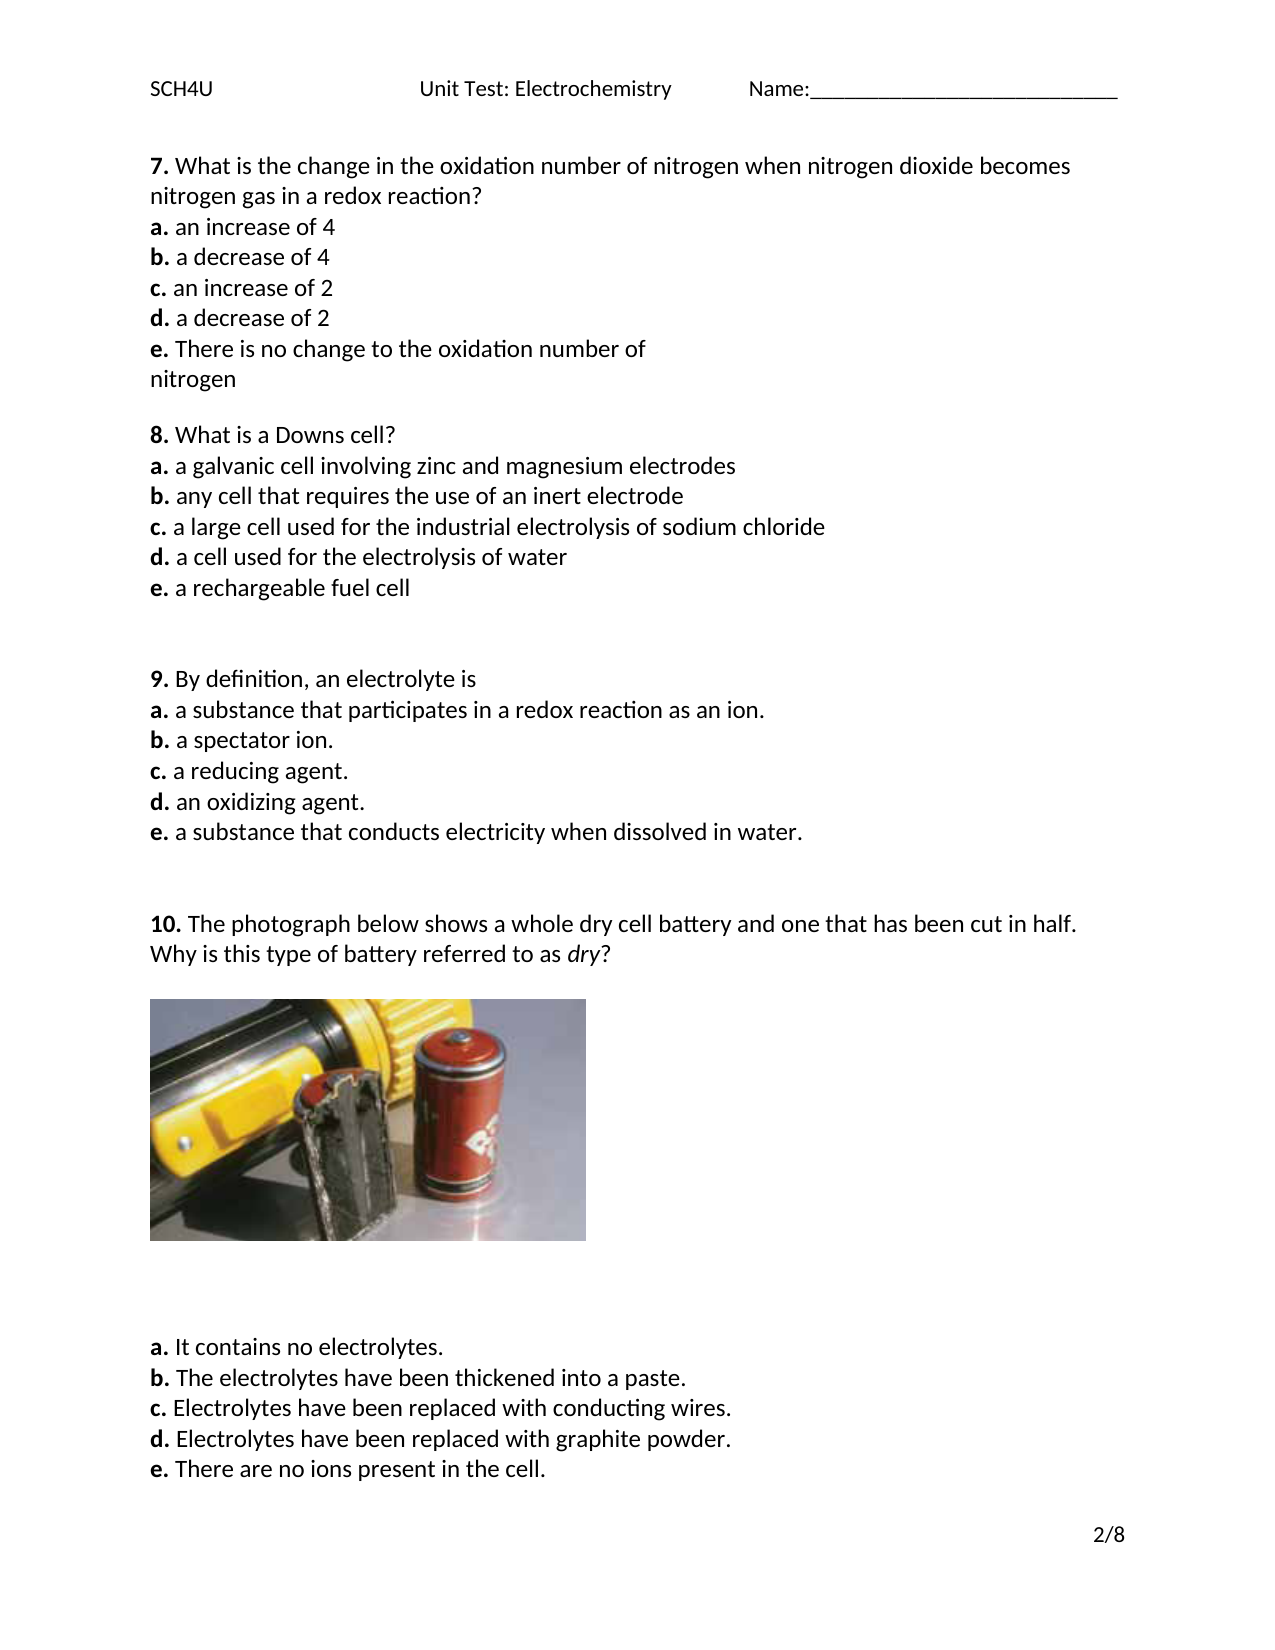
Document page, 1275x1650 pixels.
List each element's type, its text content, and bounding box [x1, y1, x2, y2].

text a. a galvanic cell involving zinc and magnesium electrodes [150, 450, 1125, 481]
text 10. The photograph below shows a whole dry cell battery and one that has been cut in half. Why is this type of battery referred to as dry? [150, 908, 1125, 969]
text e. a rechargeable fuel cell [150, 572, 1125, 603]
text c. Electrolytes have been replaced with conducting wires. [150, 1393, 1125, 1423]
list 7. What is the change in the oxidation number of nitrogen when nitrogen dioxide becomes nitrogen gas in a redox reaction? [150, 150, 1125, 211]
text b. any cell that requires the use of an inert electrode [150, 481, 1125, 511]
text c. a reducing agent. [150, 755, 1125, 786]
text 9. By definition, an electrolyte is [150, 664, 1125, 694]
text d. a cell used for the electrolysis of water [150, 542, 1125, 572]
text c. a large cell used for the industrial electrolysis of sodium chloride [150, 511, 1125, 542]
text a. It contains no electrolytes. [150, 1332, 1125, 1362]
text d. an oxidizing agent. [150, 786, 1125, 816]
text b. The electrolytes have been thickened into a paste. [150, 1362, 1125, 1393]
text b. a decrease of 4 [150, 242, 1125, 272]
text e. There is no change to the oxidation number of [150, 333, 1125, 364]
text e. There are no ions present in the cell. [150, 1454, 1125, 1484]
text e. a substance that conducts electricity when dissolved in water. [150, 816, 1125, 847]
text a. an increase of 4 [150, 211, 1125, 242]
text d. a decrease of 2 [150, 303, 1125, 333]
text b. a spectator ion. [150, 725, 1125, 755]
text d. Electrolytes have been replaced with graphite powder. [150, 1423, 1125, 1454]
text 8. What is a Downs cell? [150, 419, 1125, 450]
text a. a substance that participates in a redox reaction as an ion. [150, 694, 1125, 725]
text c. an increase of 2 [150, 272, 1125, 303]
text nitrogen [150, 364, 1125, 394]
